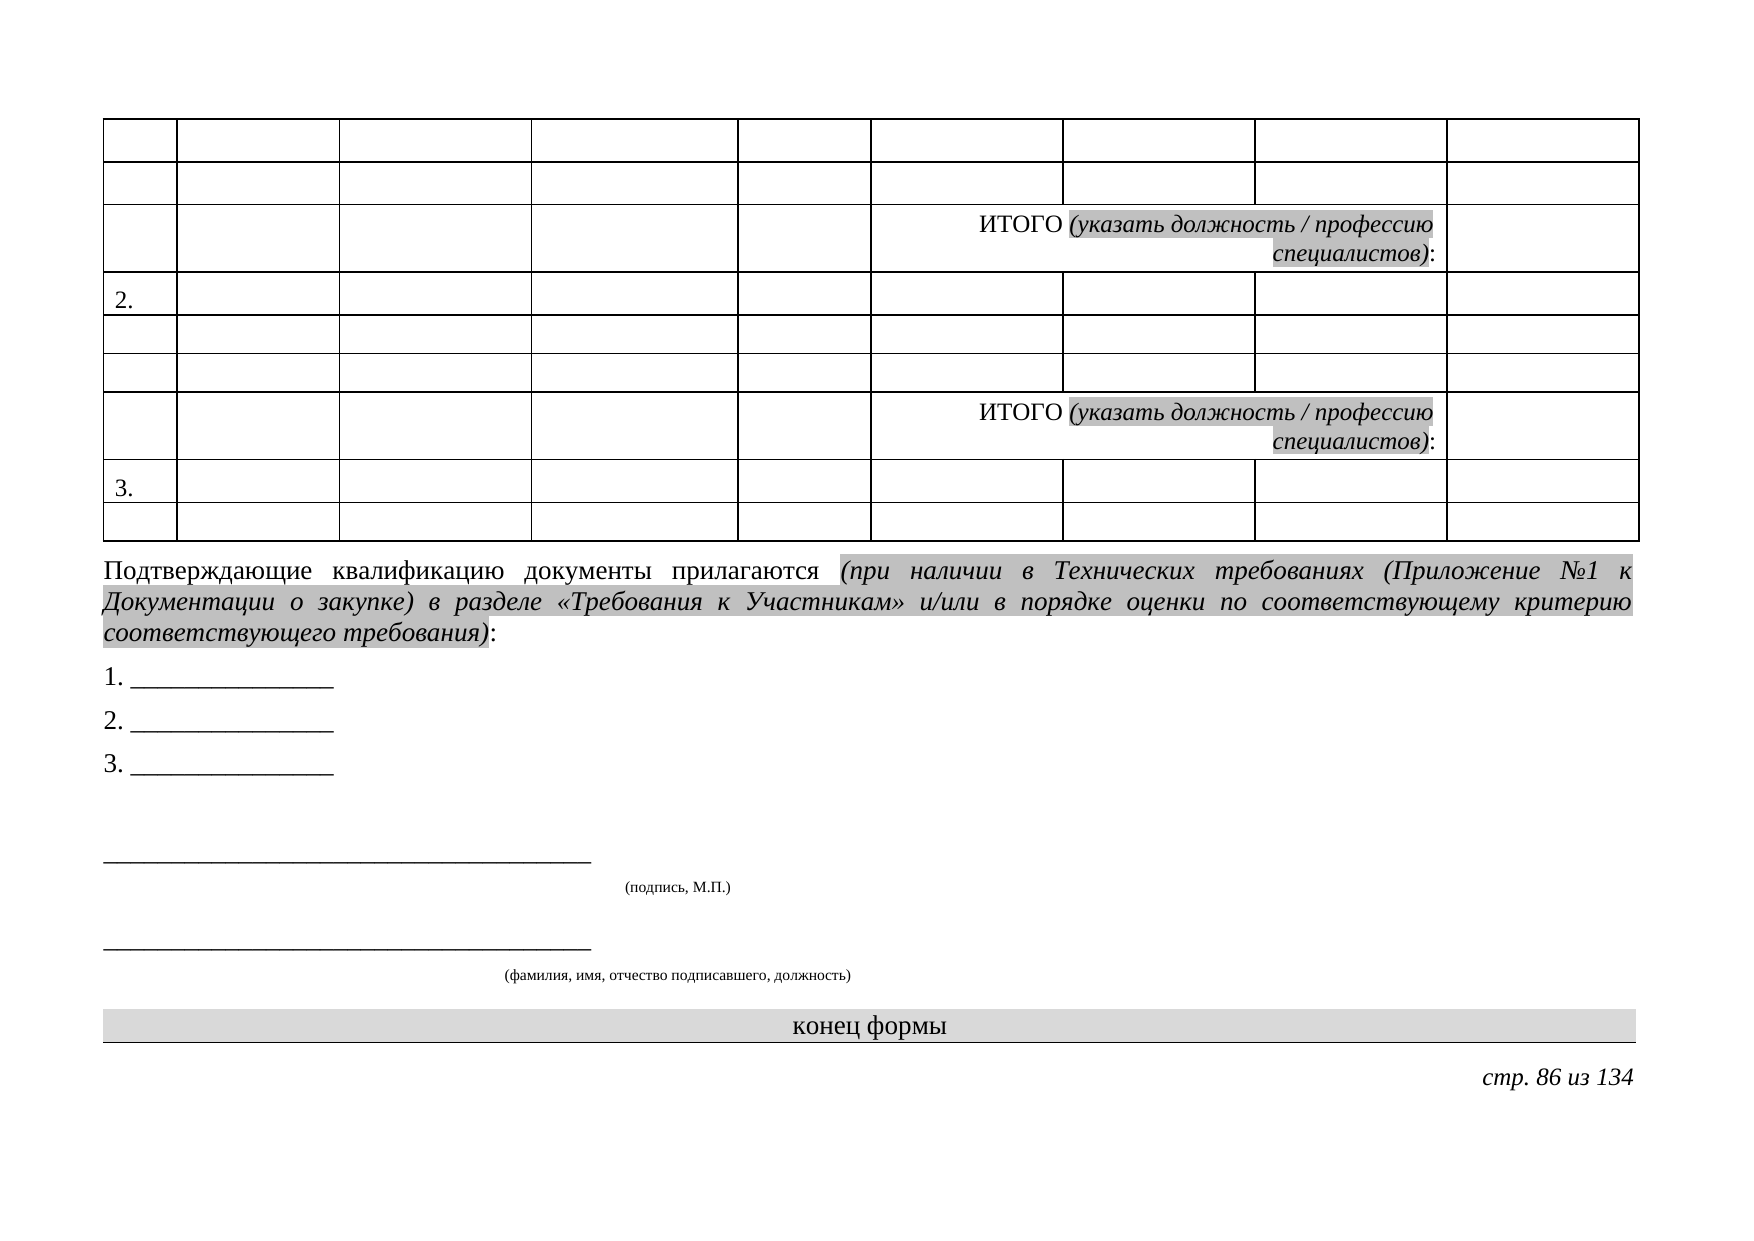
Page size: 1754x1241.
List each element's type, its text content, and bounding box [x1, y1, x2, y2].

table_cell [532, 393, 737, 459]
table_cell [1448, 354, 1638, 391]
table_cell [178, 163, 339, 204]
table_cell [104, 316, 176, 353]
table_cell [872, 460, 1062, 501]
table_cell [104, 273, 176, 314]
table_cell [1064, 503, 1254, 540]
table_cell [340, 273, 531, 314]
table_cell [178, 354, 339, 391]
table_cell [739, 205, 870, 271]
table_cell [178, 316, 339, 353]
table_cell [532, 273, 737, 314]
text 3. _______________ [103, 747, 1636, 778]
table_cell [872, 120, 1062, 161]
table_cell [739, 460, 870, 501]
table_cell [739, 393, 870, 459]
table_cell [340, 460, 531, 501]
table_cell [1256, 163, 1446, 204]
table_cell [340, 393, 531, 459]
text 1. _______________ [103, 660, 1636, 691]
table_cell [739, 163, 870, 204]
table_cell [1064, 120, 1254, 161]
table_cell [1064, 460, 1254, 501]
table_cell [532, 460, 737, 501]
table_cell [1256, 316, 1446, 353]
table_cell [1256, 273, 1446, 314]
table_cell [1256, 120, 1446, 161]
table_cell [532, 205, 737, 271]
table_cell [532, 163, 737, 204]
table_cell [739, 503, 870, 540]
table_cell [104, 503, 176, 540]
table_cell [532, 503, 737, 540]
table_cell [739, 316, 870, 353]
text ____________________________________ [103, 922, 1636, 953]
text конец формы [103, 1009, 1636, 1042]
table_cell ИТОГО (указать должность / профессию специалистов): [872, 205, 1446, 271]
table_cell [1256, 460, 1446, 501]
text 2. _______________ [103, 704, 1636, 735]
text ____________________________________ [103, 835, 1636, 866]
table_cell [1448, 460, 1638, 501]
table_cell [1448, 316, 1638, 353]
table_cell [1448, 120, 1638, 161]
table_cell [340, 120, 531, 161]
table_cell [340, 316, 531, 353]
table_cell [104, 120, 176, 161]
table_cell [178, 205, 339, 271]
table_cell [1256, 503, 1446, 540]
table_cell [1064, 163, 1254, 204]
table_cell [340, 205, 531, 271]
table_cell [1064, 354, 1254, 391]
table_cell [532, 354, 737, 391]
table_cell [532, 120, 737, 161]
table_cell [532, 316, 737, 353]
table_cell [104, 460, 176, 501]
table_cell [1448, 393, 1638, 459]
text Подтверждающие квалификацию документы прилагаются (при наличии в Технических требованиях (Приложение №1 к Документации о закупке) в разделе «Требования к Участникам» и/или в порядке оценки по соответствующему критерию соответствующего требования): [489, 554, 1636, 648]
table_cell [739, 273, 870, 314]
table_cell [340, 503, 531, 540]
table_cell [178, 120, 339, 161]
table_cell [1448, 503, 1638, 540]
table_cell ИТОГО (указать должность / профессию специалистов): [872, 393, 1446, 459]
table_cell [739, 354, 870, 391]
table_cell [340, 163, 531, 204]
table_cell [1448, 163, 1638, 204]
table_cell [104, 354, 176, 391]
table_cell [872, 316, 1062, 353]
table_cell [872, 354, 1062, 391]
table_cell [872, 503, 1062, 540]
table_cell [1064, 273, 1254, 314]
table_cell [178, 273, 339, 314]
text (подпись, М.П.) [103, 878, 1252, 909]
table_cell [1448, 273, 1638, 314]
table_cell [104, 393, 176, 459]
table_cell [1064, 316, 1254, 353]
table_cell [872, 273, 1062, 314]
text (фамилия, имя, отчество подписавшего, должность) [103, 966, 1252, 997]
table_cell [104, 205, 176, 271]
table_cell [739, 120, 870, 161]
table_cell [178, 393, 339, 459]
table_cell [1256, 354, 1446, 391]
table_cell [104, 163, 176, 204]
table_cell [178, 460, 339, 501]
table_cell [1448, 205, 1638, 271]
table_cell [872, 163, 1062, 204]
table_cell [340, 354, 531, 391]
table_cell [178, 503, 339, 540]
text Подтверждающие квалификацию документы прилагаются (при наличии в Технических требованиях (Приложение №1 к Документации о закупке) в разделе «Требования к Участникам» и/или в порядке оценки по соответствующему критерию соответствующего требования): [103, 554, 840, 585]
